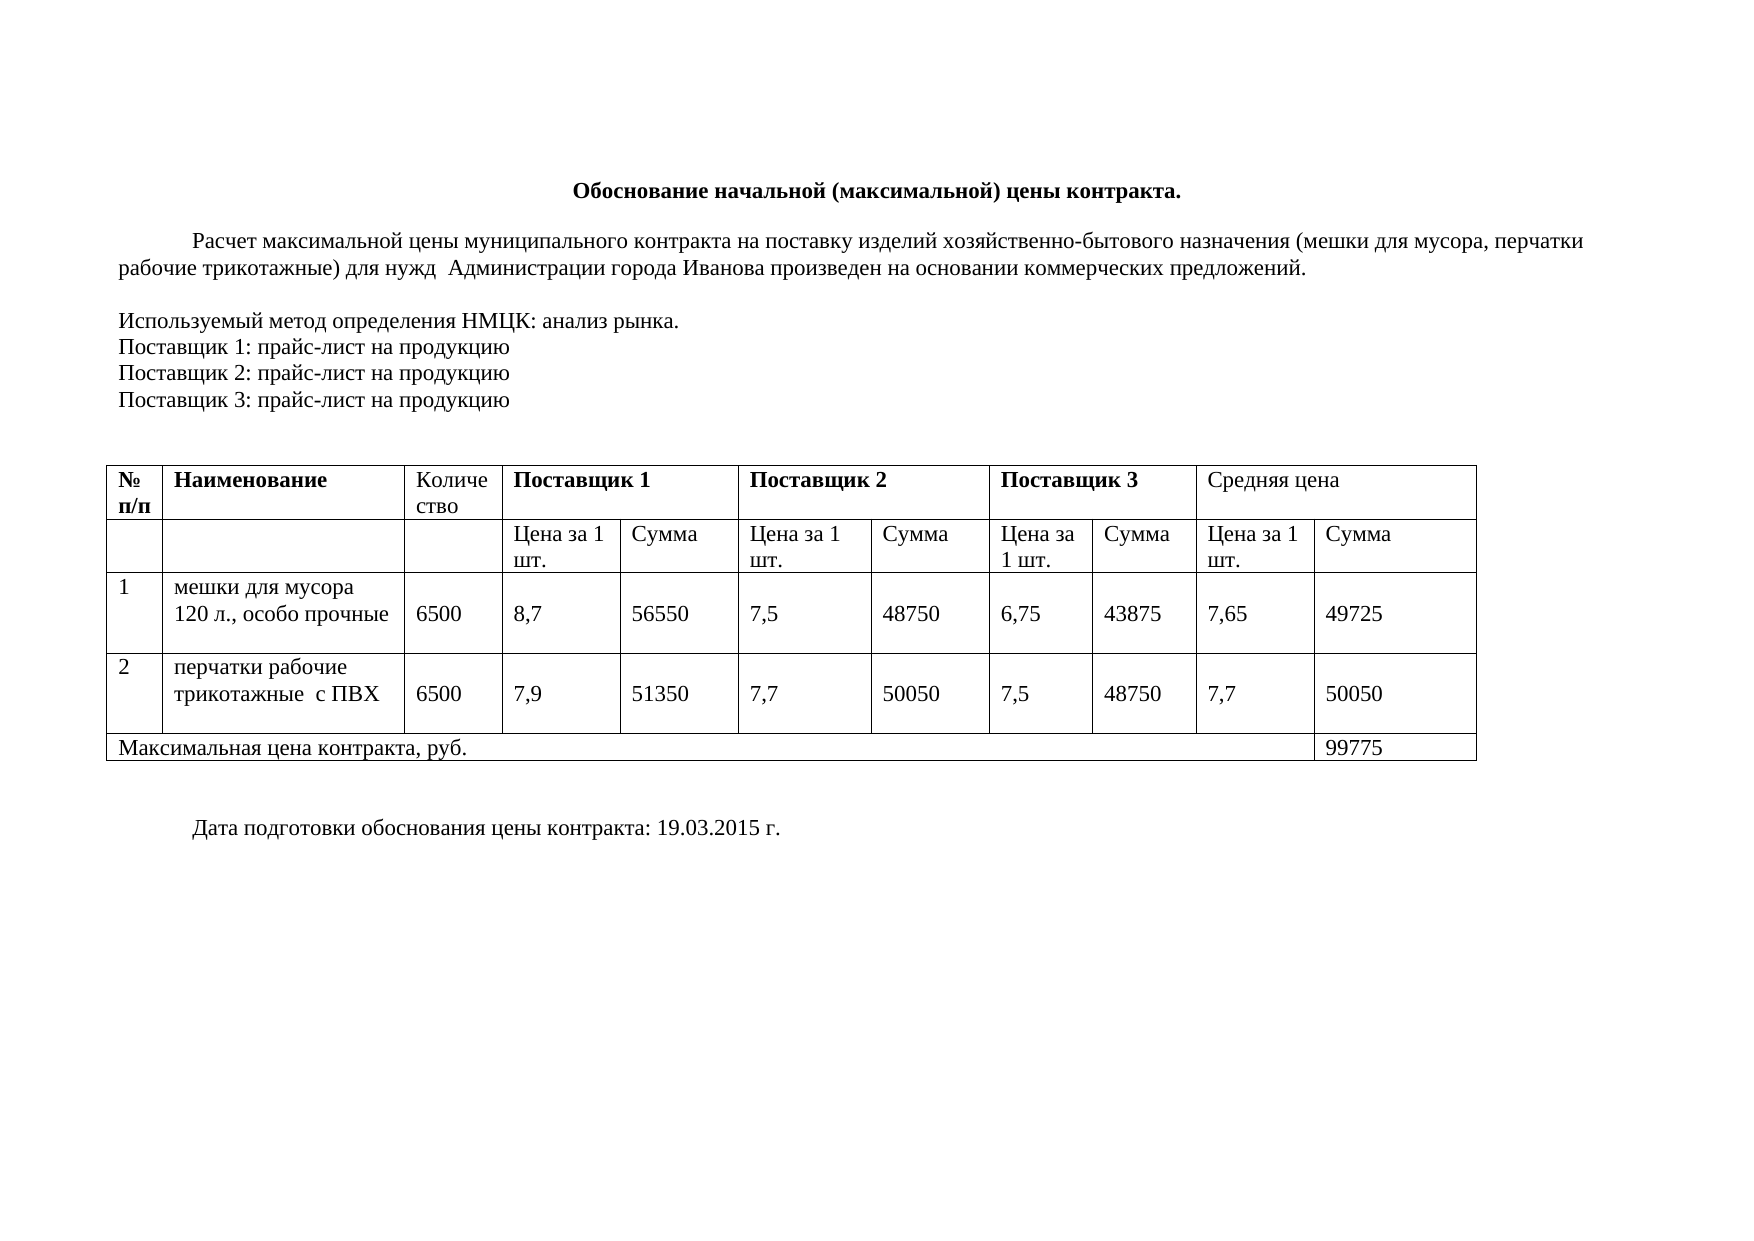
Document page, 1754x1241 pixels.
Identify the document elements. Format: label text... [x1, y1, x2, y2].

table_cell 7,5 [739, 573, 871, 652]
table_cell 50050 [1315, 654, 1476, 732]
table_header Поставщик 3 [990, 466, 1196, 518]
table_cell [107, 520, 162, 572]
table_cell 6500 [405, 573, 502, 652]
table_cell 7,7 [739, 654, 871, 732]
table_cell 8,7 [503, 573, 620, 652]
table_cell Сумма [872, 520, 989, 572]
table_cell 99775 [1315, 734, 1476, 760]
table_cell 1 [107, 573, 162, 652]
table_cell 56550 [621, 573, 738, 652]
text Поставщик 1: прайс-лист на продукцию [118, 333, 1636, 359]
table_cell 50050 [872, 654, 989, 732]
table_cell 7,65 [1197, 573, 1314, 652]
table_cell [163, 520, 404, 572]
table_cell Цена за 1 шт. [503, 520, 620, 572]
text Используемый метод определения НМЦК: анализ рынка. [118, 307, 1636, 333]
table_cell 7,5 [990, 654, 1092, 732]
table_cell Цена за 1 шт. [739, 520, 871, 572]
table_header Поставщик 1 [503, 466, 738, 518]
table_cell 51350 [621, 654, 738, 732]
table_cell Максимальная цена контракта, руб. [107, 734, 1314, 760]
table_cell Цена за 1 шт. [1197, 520, 1314, 572]
table_header Наименование [163, 466, 404, 518]
table_cell 7,7 [1197, 654, 1314, 732]
text Поставщик 2: прайс-лист на продукцию [118, 359, 1636, 386]
table_cell 2 [107, 654, 162, 732]
table_cell Сумма [1093, 520, 1196, 572]
table_cell 7,9 [503, 654, 620, 732]
text Дата подготовки обоснования цены контракта: 19.03.2015 г. [118, 814, 1636, 840]
table_header Поставщик 2 [739, 466, 989, 518]
table_cell перчатки рабочие трикотажные с ПВХ [163, 654, 404, 732]
table_cell 48750 [872, 573, 989, 652]
table_cell Сумма [1315, 520, 1476, 572]
table_header № п/п [107, 466, 162, 518]
table_cell 48750 [1093, 654, 1196, 732]
table_cell 6500 [405, 654, 502, 732]
table_cell [405, 520, 502, 572]
table_cell Цена за 1 шт. [990, 520, 1092, 572]
table_cell мешки для мусора 120 л., особо прочные [163, 573, 404, 652]
text Обоснование начальной (максимальной) цены контракта. [118, 177, 1636, 203]
text Поставщик 3: прайс-лист на продукцию [118, 386, 1636, 412]
table_header Количество [405, 466, 502, 518]
table_cell Сумма [621, 520, 738, 572]
table_cell 6,75 [990, 573, 1092, 652]
table_header Средняя цена [1197, 466, 1476, 518]
table_cell 49725 [1315, 573, 1476, 652]
table_cell 43875 [1093, 573, 1196, 652]
text Расчет максимальной цены муниципального контракта на поставку изделий хозяйственно-бытового назначения (мешки для мусора, перчатки рабочие трикотажные) для нужд Администрации города Иванова произведен на основании коммерческих предложений. [118, 228, 1636, 280]
